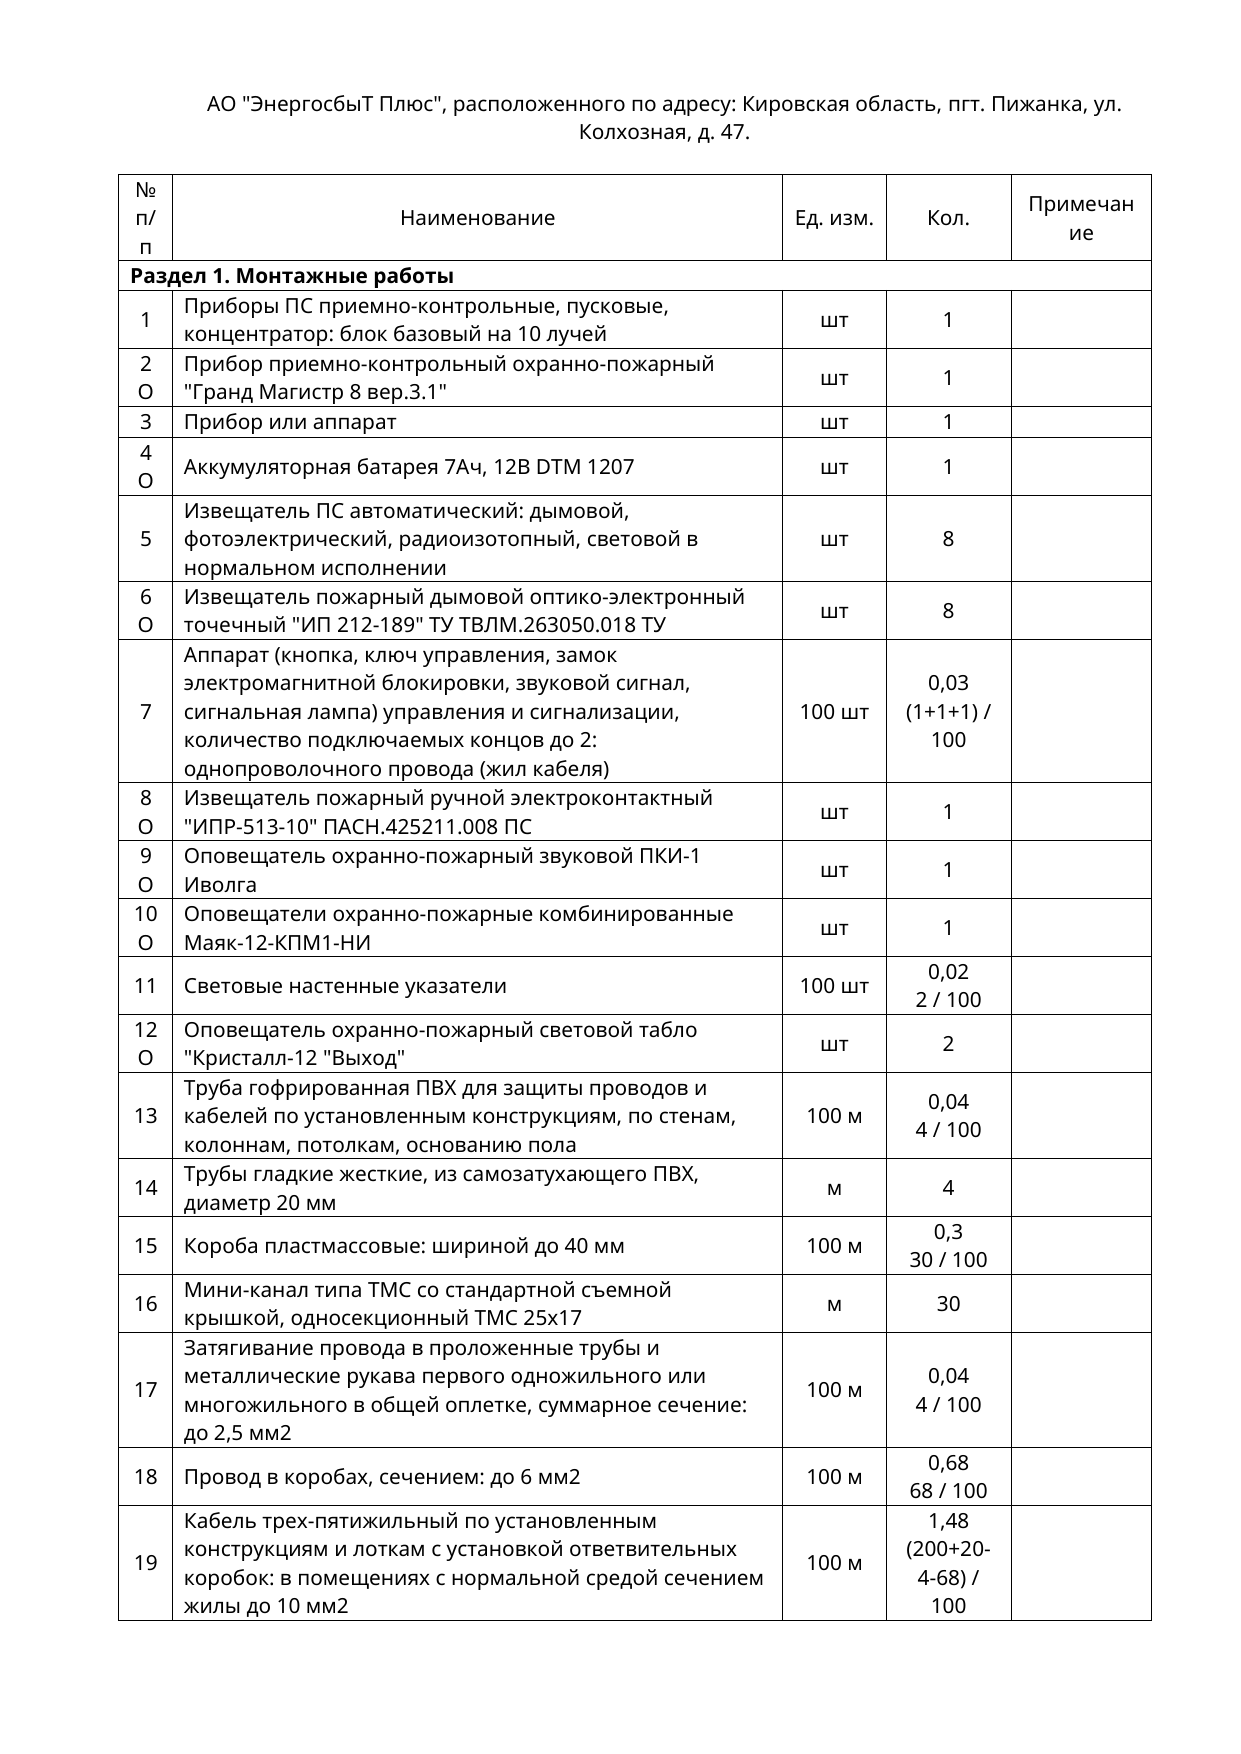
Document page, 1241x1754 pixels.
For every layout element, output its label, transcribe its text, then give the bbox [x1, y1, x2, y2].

table_cell 19 [119, 1506, 172, 1619]
table_cell 12 О [119, 1015, 172, 1072]
table_cell Прибор или аппарат [173, 407, 782, 437]
table_cell 1 [887, 291, 1011, 348]
table_cell [1012, 1275, 1151, 1332]
table_cell 1 [887, 783, 1011, 840]
table_cell 1 [887, 349, 1011, 406]
table_cell [1012, 1333, 1151, 1447]
table_cell 1 [887, 841, 1011, 898]
table_cell Короба пластмассовые: шириной до 40 мм [173, 1217, 782, 1274]
table_cell 7 [119, 640, 172, 782]
table_cell 1 [887, 438, 1011, 495]
table_cell 1 [119, 291, 172, 348]
table_cell м [783, 1275, 886, 1332]
table_cell Извещатель ПС автоматический: дымовой, фотоэлектрический, радиоизотопный, световой в нормальном исполнении [173, 496, 782, 581]
table_cell Трубы гладкие жесткие, из самозатухающего ПВХ, диаметр 20 мм [173, 1159, 782, 1216]
table_cell Прибор приемно-контрольный охранно-пожарный "Гранд Магистр 8 вер.3.1" [173, 349, 782, 406]
table_cell 100 шт [783, 640, 886, 782]
table_cell 1 [887, 899, 1011, 956]
table_cell 2 [887, 1015, 1011, 1072]
table_cell Оповещатель охранно-пожарный звуковой ПКИ-1 Иволга [173, 841, 782, 898]
table_cell 100 м [783, 1448, 886, 1505]
table_cell [1012, 582, 1151, 639]
table_cell 0,68 68 / 100 [887, 1448, 1011, 1505]
table_cell Провод в коробах, сечением: до 6 мм2 [173, 1448, 782, 1505]
table_cell [1012, 1015, 1151, 1072]
table_cell шт [783, 349, 886, 406]
table_cell 100 м [783, 1506, 886, 1619]
table_cell шт [783, 899, 886, 956]
table_header Кол. [887, 175, 1011, 260]
table_cell [1012, 1217, 1151, 1274]
table_cell Аппарат (кнопка, ключ управления, замок электромагнитной блокировки, звуковой сигнал, сигнальная лампа) управления и сигнализации, количество подключаемых концов до 2: однопроволочного провода (жил кабеля) [173, 640, 782, 782]
table_cell 8 О [119, 783, 172, 840]
table_cell [1012, 957, 1151, 1014]
table_cell 100 шт [783, 957, 886, 1014]
table_cell 8 [887, 582, 1011, 639]
table_cell шт [783, 582, 886, 639]
table_cell Оповещатели охранно-пожарные комбинированные Маяк-12-КПМ1-НИ [173, 899, 782, 956]
table_cell 0,02 2 / 100 [887, 957, 1011, 1014]
table_header № п/п [119, 175, 172, 260]
table_cell Извещатель пожарный дымовой оптико-электронный точечный "ИП 212-189" ТУ ТВЛМ.263050.018 ТУ [173, 582, 782, 639]
table_cell [1012, 841, 1151, 898]
table_header Наименование [173, 175, 782, 260]
table_cell шт [783, 496, 886, 581]
table_cell 18 [119, 1448, 172, 1505]
table_cell [1012, 496, 1151, 581]
table_cell Затягивание провода в проложенные трубы и металлические рукава первого одножильного или многожильного в общей оплетке, суммарное сечение: до 2,5 мм2 [173, 1333, 782, 1447]
table_cell Световые настенные указатели [173, 957, 782, 1014]
table_cell 4 [887, 1159, 1011, 1216]
table_cell 3 [119, 407, 172, 437]
table_cell Извещатель пожарный ручной электроконтактный "ИПР-513-10" ПАСН.425211.008 ПС [173, 783, 782, 840]
table_cell шт [783, 783, 886, 840]
table_cell 1 [887, 407, 1011, 437]
table_cell [1012, 438, 1151, 495]
table_header Ед. изм. [783, 175, 886, 260]
table_cell 0,04 4 / 100 [887, 1073, 1011, 1158]
table_cell [1012, 291, 1151, 348]
table_cell Кабель трех-пятижильный по установленным конструкциям и лоткам с установкой ответвительных коробок: в помещениях с нормальной средой сечением жилы до 10 мм2 [173, 1506, 782, 1619]
table_cell [1012, 1506, 1151, 1619]
table_cell [1012, 899, 1151, 956]
table_cell [1012, 407, 1151, 437]
table_cell [1012, 640, 1151, 782]
table_cell 0,04 4 / 100 [887, 1333, 1011, 1447]
table_cell 0,3 30 / 100 [887, 1217, 1011, 1274]
table_cell Оповещатель охранно-пожарный световой табло "Кристалл-12 "Выход" [173, 1015, 782, 1072]
table_cell 15 [119, 1217, 172, 1274]
table_cell 14 [119, 1159, 172, 1216]
table_cell 100 м [783, 1333, 886, 1447]
table_cell Раздел 1. Монтажные работы [119, 261, 1151, 290]
table_cell 100 м [783, 1073, 886, 1158]
table_cell шт [783, 291, 886, 348]
table_cell 0,03 (1+1+1) / 100 [887, 640, 1011, 782]
table_cell Труба гофрированная ПВХ для защиты проводов и кабелей по установленным конструкциям, по стенам, колоннам, потолкам, основанию пола [173, 1073, 782, 1158]
table_cell 13 [119, 1073, 172, 1158]
table_cell шт [783, 407, 886, 437]
table_cell шт [783, 1015, 886, 1072]
table_cell 6 О [119, 582, 172, 639]
table_cell [1012, 1073, 1151, 1158]
table_cell 1,48 (200+20-4-68) / 100 [887, 1506, 1011, 1619]
table_cell 17 [119, 1333, 172, 1447]
table_cell шт [783, 438, 886, 495]
table_cell [1012, 349, 1151, 406]
table_cell 11 [119, 957, 172, 1014]
table_header Примечание [1012, 175, 1151, 260]
table_cell Мини-канал типа ТМС со стандартной съемной крышкой, односекционный ТМС 25х17 [173, 1275, 782, 1332]
table_cell Приборы ПС приемно-контрольные, пусковые, концентратор: блок базовый на 10 лучей [173, 291, 782, 348]
table_cell 2 О [119, 349, 172, 406]
table_cell [1012, 1159, 1151, 1216]
table_cell 8 [887, 496, 1011, 581]
table_cell 9 О [119, 841, 172, 898]
table_cell Аккумуляторная батарея 7Ач, 12В DTM 1207 [173, 438, 782, 495]
table_cell 16 [119, 1275, 172, 1332]
table_cell шт [783, 841, 886, 898]
table_cell [1012, 1448, 1151, 1505]
table_cell 100 м [783, 1217, 886, 1274]
table_cell [1012, 783, 1151, 840]
table_cell м [783, 1159, 886, 1216]
table_cell 4 О [119, 438, 172, 495]
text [177, 89, 1152, 146]
table_cell 10 О [119, 899, 172, 956]
table_cell 30 [887, 1275, 1011, 1332]
table_cell 5 [119, 496, 172, 581]
